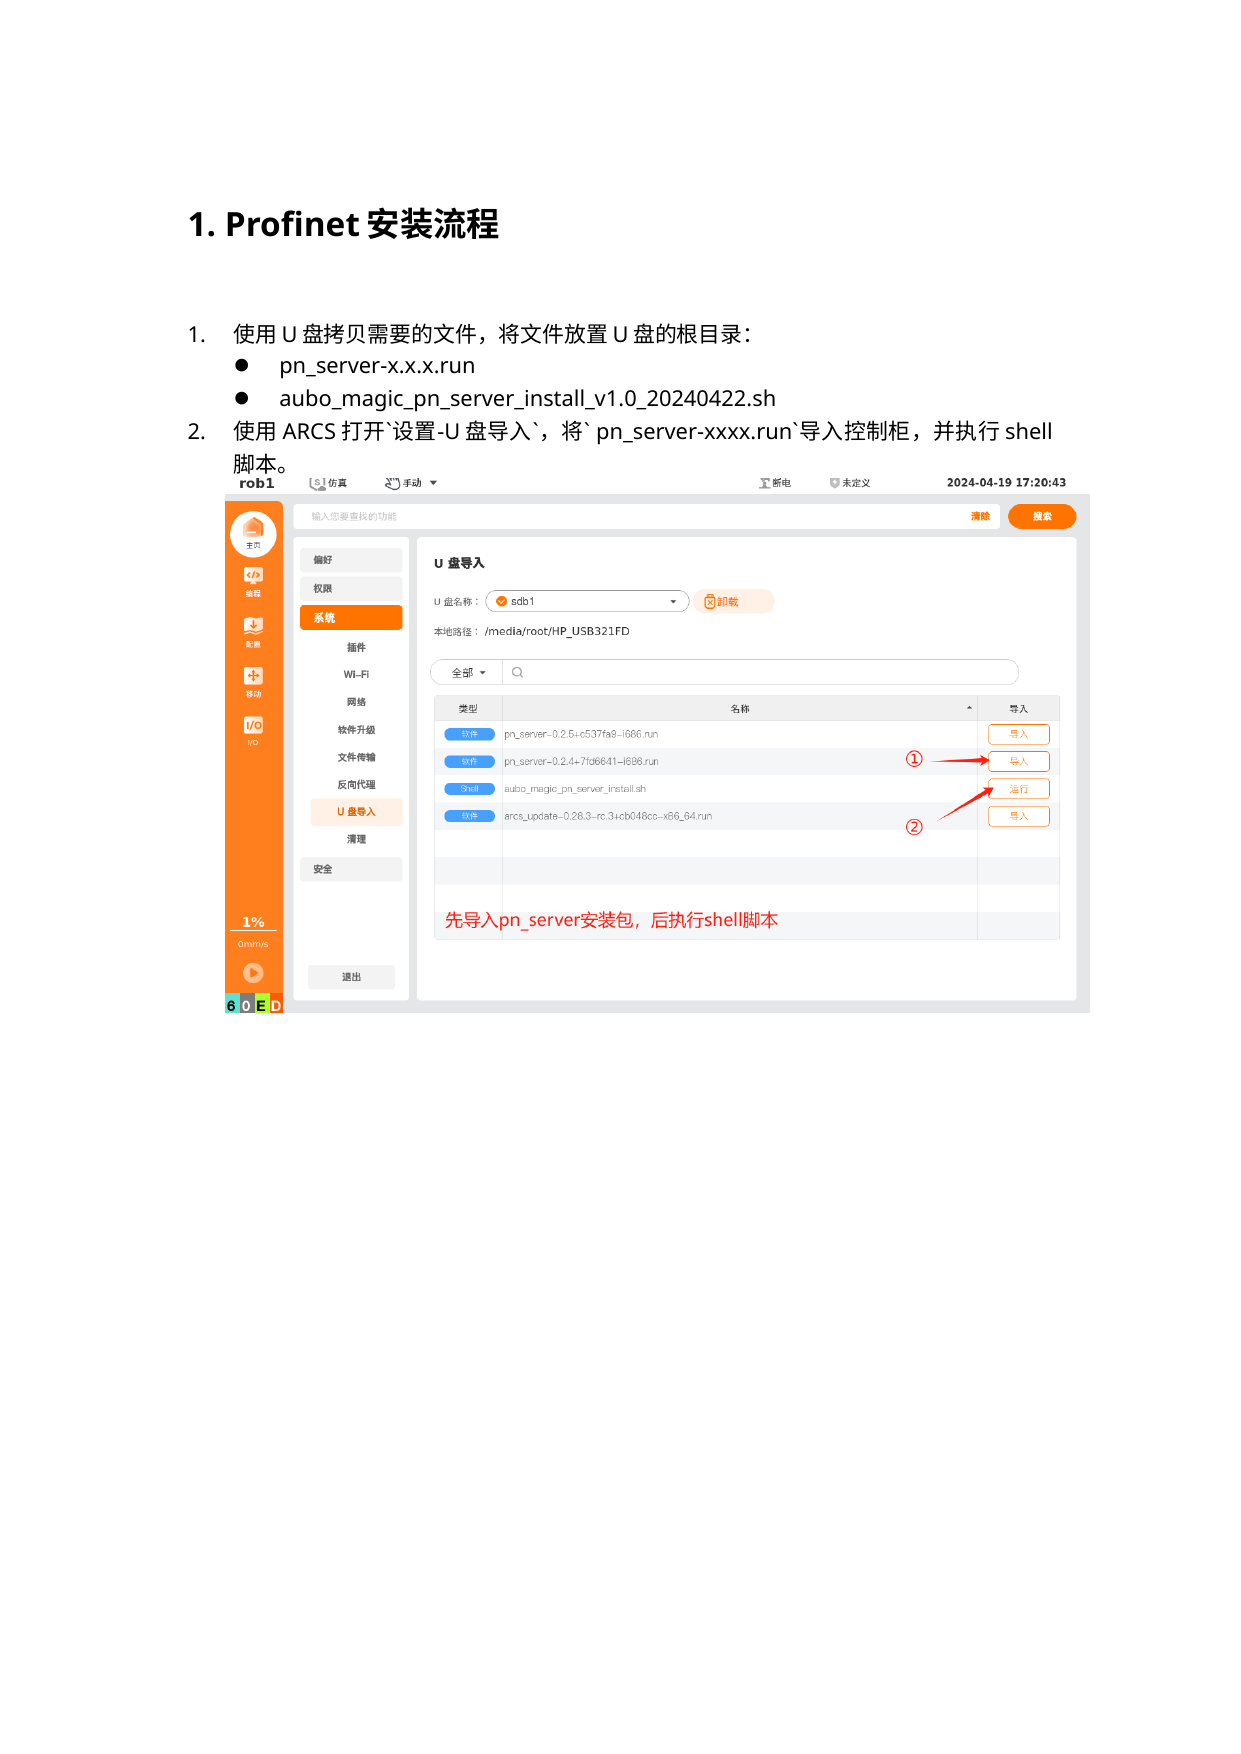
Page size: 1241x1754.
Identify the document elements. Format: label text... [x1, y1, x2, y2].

list pn_server-x.x.x.run [233, 349, 1053, 381]
list 使用U盘拷贝需要的文件，将文件放置U盘的根目录： [187, 316, 1053, 349]
list aubo_magic_pn_server_install_v1.0_20240422.sh [233, 381, 1053, 414]
subtitle 1. Profinet安装流程 [187, 189, 1053, 254]
list 使用ARCS打开`设置-U盘导入`，将` pn_server-xxxx.run`导入控制柜，并执行shell脚本。 [187, 414, 1053, 479]
picture [225, 478, 1091, 1013]
